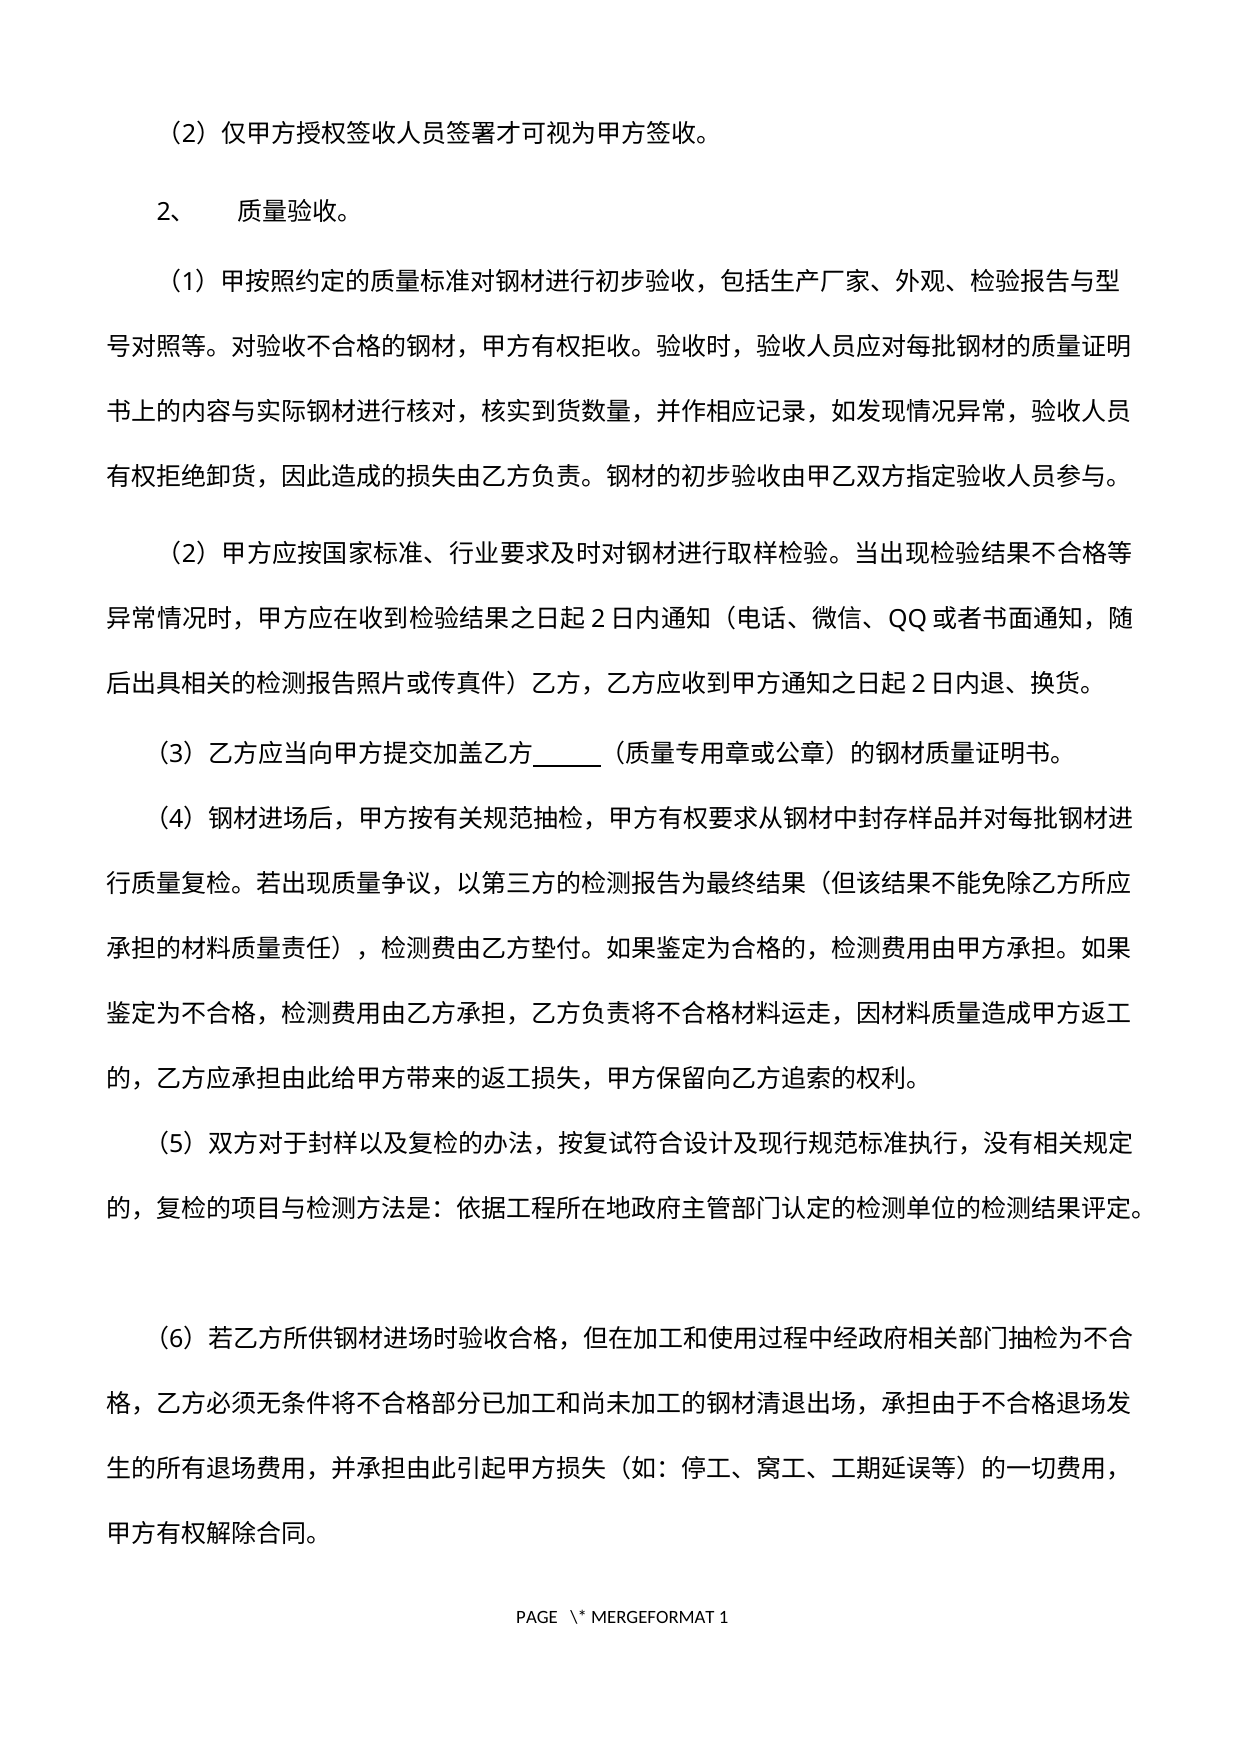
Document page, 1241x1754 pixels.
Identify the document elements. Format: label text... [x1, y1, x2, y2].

text （1）甲按照约定的质量标准对钢材进行初步验收，包括生产厂家、外观、检验报告与型号对照等。对验收不合格的钢材，甲方有权拒收。验收时，验收人员应对每批钢材的质量证明书上的内容与实际钢材进行核对，核实到货数量，并作相应记录，如发现情况异常，验收人员有权拒绝卸货，因此造成的损失由乙方负责。钢材的初步验收由甲乙双方指定验收人员参与。 [106, 247, 1134, 507]
text （5）双方对于封样以及复检的办法，按复试符合设计及现行规范标准执行，没有相关规定的，复检的项目与检测方法是：依据工程所在地政府主管部门认定的检测单位的检测结果评定。 [106, 1109, 1134, 1304]
text （6）若乙方所供钢材进场时验收合格，但在加工和使用过程中经政府相关部门抽检为不合格，乙方必须无条件将不合格部分已加工和尚未加工的钢材清退出场，承担由于不合格退场发生的所有退场费用，并承担由此引起甲方损失（如：停工、窝工、工期延误等）的一切费用，甲方有权解除合同。 [106, 1304, 1134, 1564]
text （2）仅甲方授权签收人员签署才可视为甲方签收。 [107, 99, 1134, 164]
text （3）乙方应当向甲方提交加盖乙方 （质量专用章或公章）的钢材质量证明书。 [106, 719, 1134, 784]
text （2）甲方应按国家标准、行业要求及时对钢材进行取样检验。当出现检验结果不合格等异常情况时，甲方应在收到检验结果之日起2日内通知（电话、微信、QQ或者书面通知，随后出具相关的检测报告照片或传真件）乙方，乙方应收到甲方通知之日起2日内退、换货。 [106, 519, 1134, 714]
text （4）钢材进场后，甲方按有关规范抽检，甲方有权要求从钢材中封存样品并对每批钢材进行质量复检。若出现质量争议，以第三方的检测报告为最终结果（但该结果不能免除乙方所应承担的材料质量责任），检测费由乙方垫付。如果鉴定为合格的，检测费用由甲方承担。如果鉴定为不合格，检测费用由乙方承担，乙方负责将不合格材料运走，因材料质量造成甲方返工的，乙方应承担由此给甲方带来的返工损失，甲方保留向乙方追索的权利。 [106, 784, 1134, 1109]
list 质量验收。 [156, 177, 1134, 242]
